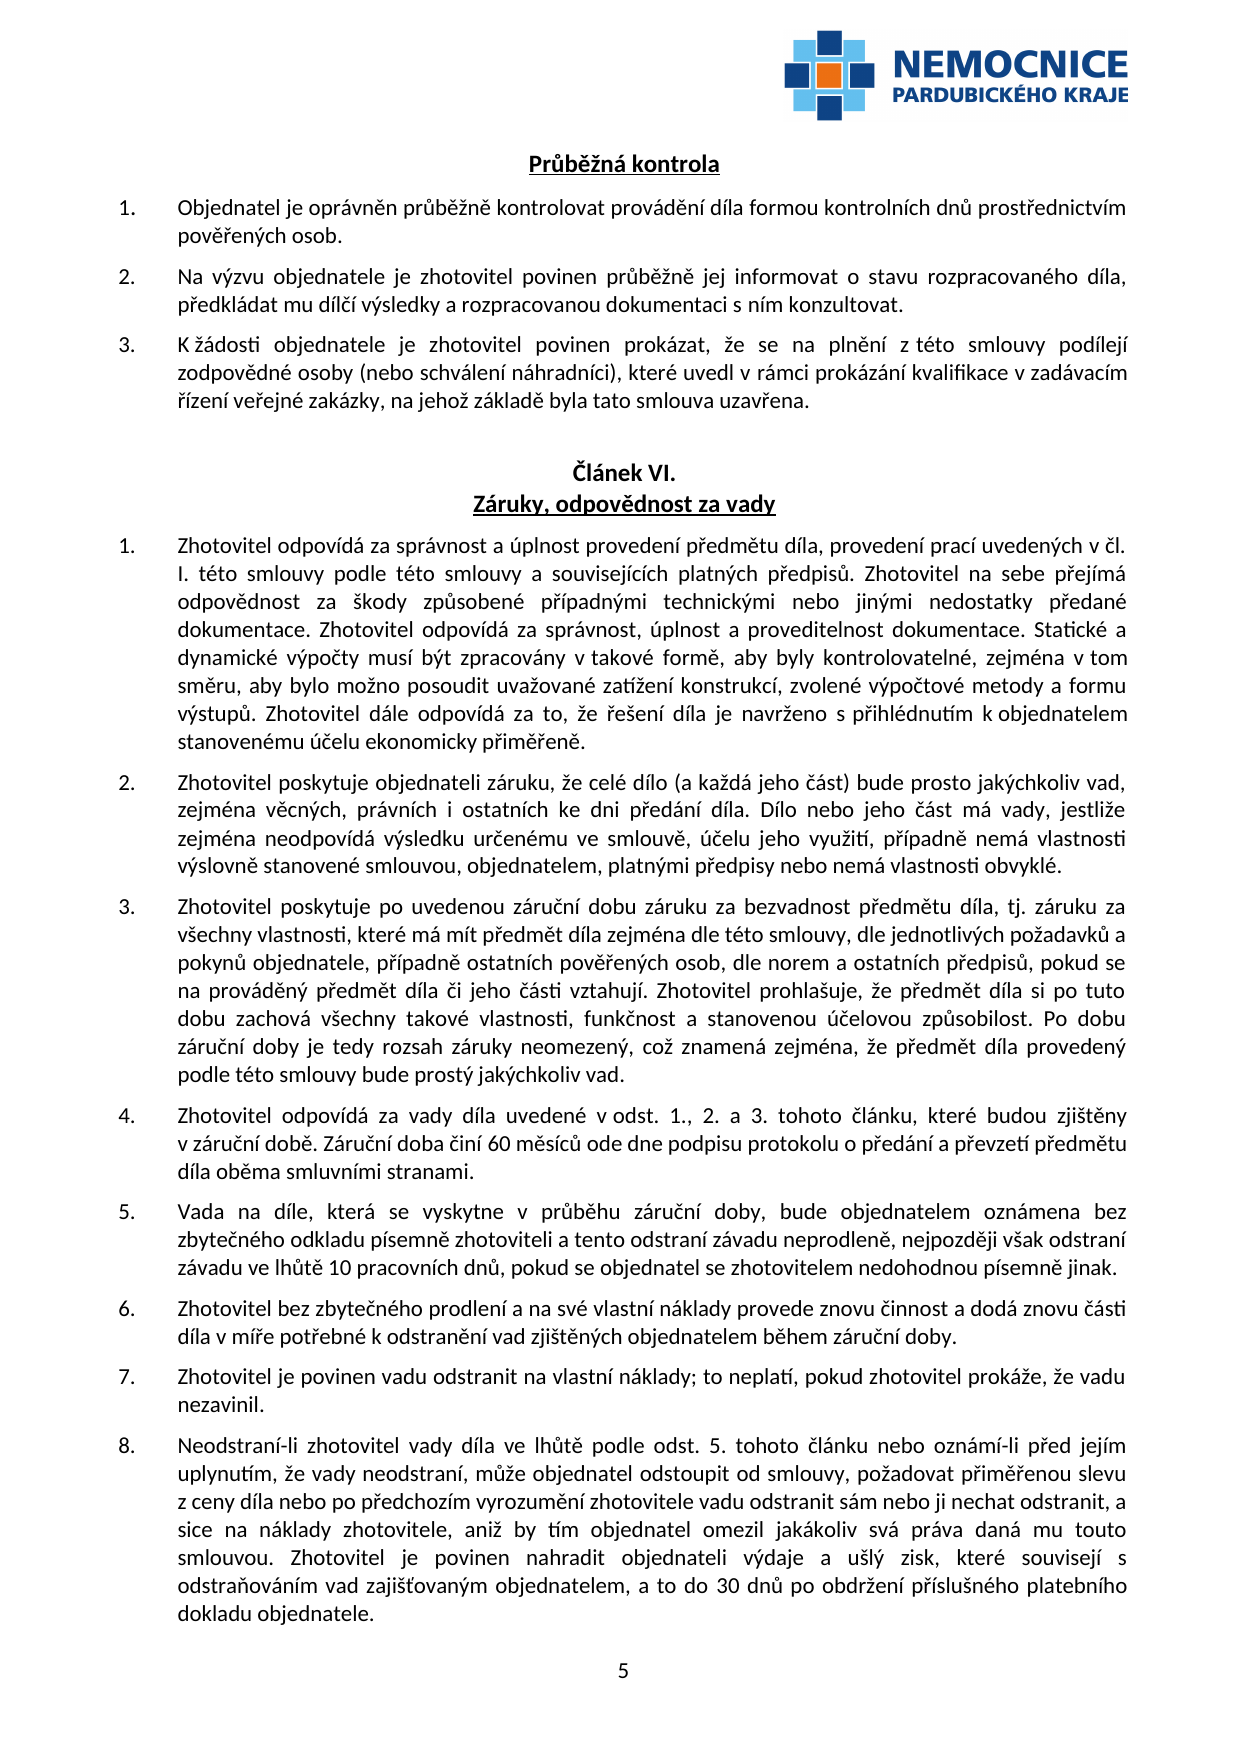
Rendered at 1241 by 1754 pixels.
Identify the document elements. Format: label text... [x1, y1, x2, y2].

list Vada na díle, která se vyskytne v průběhu záruční doby, bude objednatelem oznámena bez zbytečného odkladu písemně zhotoviteli a tento odstraní závadu neprodleně, nejpozději však odstraní závadu ve lhůtě 10 pracovních dnů, pokud se objednatel se zhotovitelem nedohodnou písemně jinak. [118, 1197, 1128, 1281]
text Záruky, odpovědnost za vady [118, 488, 1130, 518]
text 3. K žádosti objednatele je zhotovitel povinen prokázat, že se na plnění z této smlouvy podílejí zodpovědné osoby (nebo schválení náhradníci), které uvedl v rámci prokázání kvalifikace v zadávacím řízení veřejné zakázky, na jehož základě byla tato smlouva uzavřena. [118, 330, 1128, 414]
list Zhotovitel odpovídá za správnost a úplnost provedení předmětu díla, provedení prací uvedených v čl. I. této smlouvy podle této smlouvy a souvisejících platných předpisů. Zhotovitel na sebe přejímá odpovědnost za škody způsobené případnými technickými nebo jinými nedostatky předané dokumentace. Zhotovitel odpovídá za správnost, úplnost a proveditelnost dokumentace. Statické a dynamické výpočty musí být zpracovány v takové formě, aby byly kontrolovatelné, zejména v tom směru, aby bylo možno posoudit uvažované zatížení konstrukcí, zvolené výpočtové metody a formu výstupů. Zhotovitel dále odpovídá za to, že řešení díla je navrženo s přihlédnutím k objednatelem stanovenému účelu ekonomicky přiměřeně. [118, 531, 1128, 755]
list Zhotovitel bez zbytečného prodlení a na své vlastní náklady provede znovu činnost a dodá znovu části díla v míře potřebné k odstranění vad zjištěných objednatelem během záruční doby. [118, 1294, 1128, 1350]
list Zhotovitel poskytuje objednateli záruku, že celé dílo (a každá jeho část) bude prosto jakýchkoliv vad, zejména věcných, právních i ostatních ke dni předání díla. Dílo nebo jeho část má vady, jestliže zejména neodpovídá výsledku určenému ve smlouvě, účelu jeho využití, případně nemá vlastnosti výslovně stanovené smlouvou, objednatelem, platnými předpisy nebo nemá vlastnosti obvyklé. [118, 768, 1128, 880]
list Zhotovitel odpovídá za vady díla uvedené v odst. 1., 2. a 3. tohoto článku, které budou zjištěny v záruční době. Záruční doba činí 60 měsíců ode dne podpisu protokolu o předání a převzetí předmětu díla oběma smluvními stranami. [118, 1101, 1128, 1185]
text Článek VI. [118, 457, 1131, 488]
text 2. Na výzvu objednatele je zhotovitel povinen průběžně jej informovat o stavu rozpracovaného díla, předkládat mu dílčí výsledky a rozpracovanou dokumentaci s ním konzultovat. [118, 262, 1128, 318]
list Zhotovitel poskytuje po uvedenou záruční dobu záruku za bezvadnost předmětu díla, tj. záruku za všechny vlastnosti, které má mít předmět díla zejména dle této smlouvy, dle jednotlivých požadavků a pokynů objednatele, případně ostatních pověřených osob, dle norem a ostatních předpisů, pokud se na prováděný předmět díla či jeho části vztahují. Zhotovitel prohlašuje, že předmět díla si po tuto dobu zachová všechny takové vlastnosti, funkčnost a stanovenou účelovou způsobilost. Po dobu záruční doby je tedy rozsah záruky neomezený, což znamená zejména, že předmět díla provedený podle této smlouvy bude prostý jakýchkoliv vad. [118, 892, 1128, 1088]
picture [783, 29, 1128, 122]
list Zhotovitel je povinen vadu odstranit na vlastní náklady; to neplatí, pokud zhotovitel prokáže, že vadu nezavinil. [118, 1362, 1128, 1418]
list Neodstraní-li zhotovitel vady díla ve lhůtě podle odst. 5. tohoto článku nebo oznámí-li před jejím uplynutím, že vady neodstraní, může objednatel odstoupit od smlouvy, požadovat přiměřenou slevu z ceny díla nebo po předchozím vyrozumění zhotovitele vadu odstranit sám nebo ji nechat odstranit, a sice na náklady zhotovitele, aniž by tím objednatel omezil jakákoliv svá práva daná mu touto smlouvou. Zhotovitel je povinen nahradit objednateli výdaje a ušlý zisk, které souvisejí s odstraňováním vad zajišťovaným objednatelem, a to do 30 dnů po obdržení příslušného platebního dokladu objednatele. [118, 1431, 1128, 1627]
text Průběžná kontrola [118, 148, 1130, 178]
text 1. Objednatel je oprávněn průběžně kontrolovat provádění díla formou kontrolních dnů prostřednictvím pověřených osob. [118, 191, 1128, 249]
